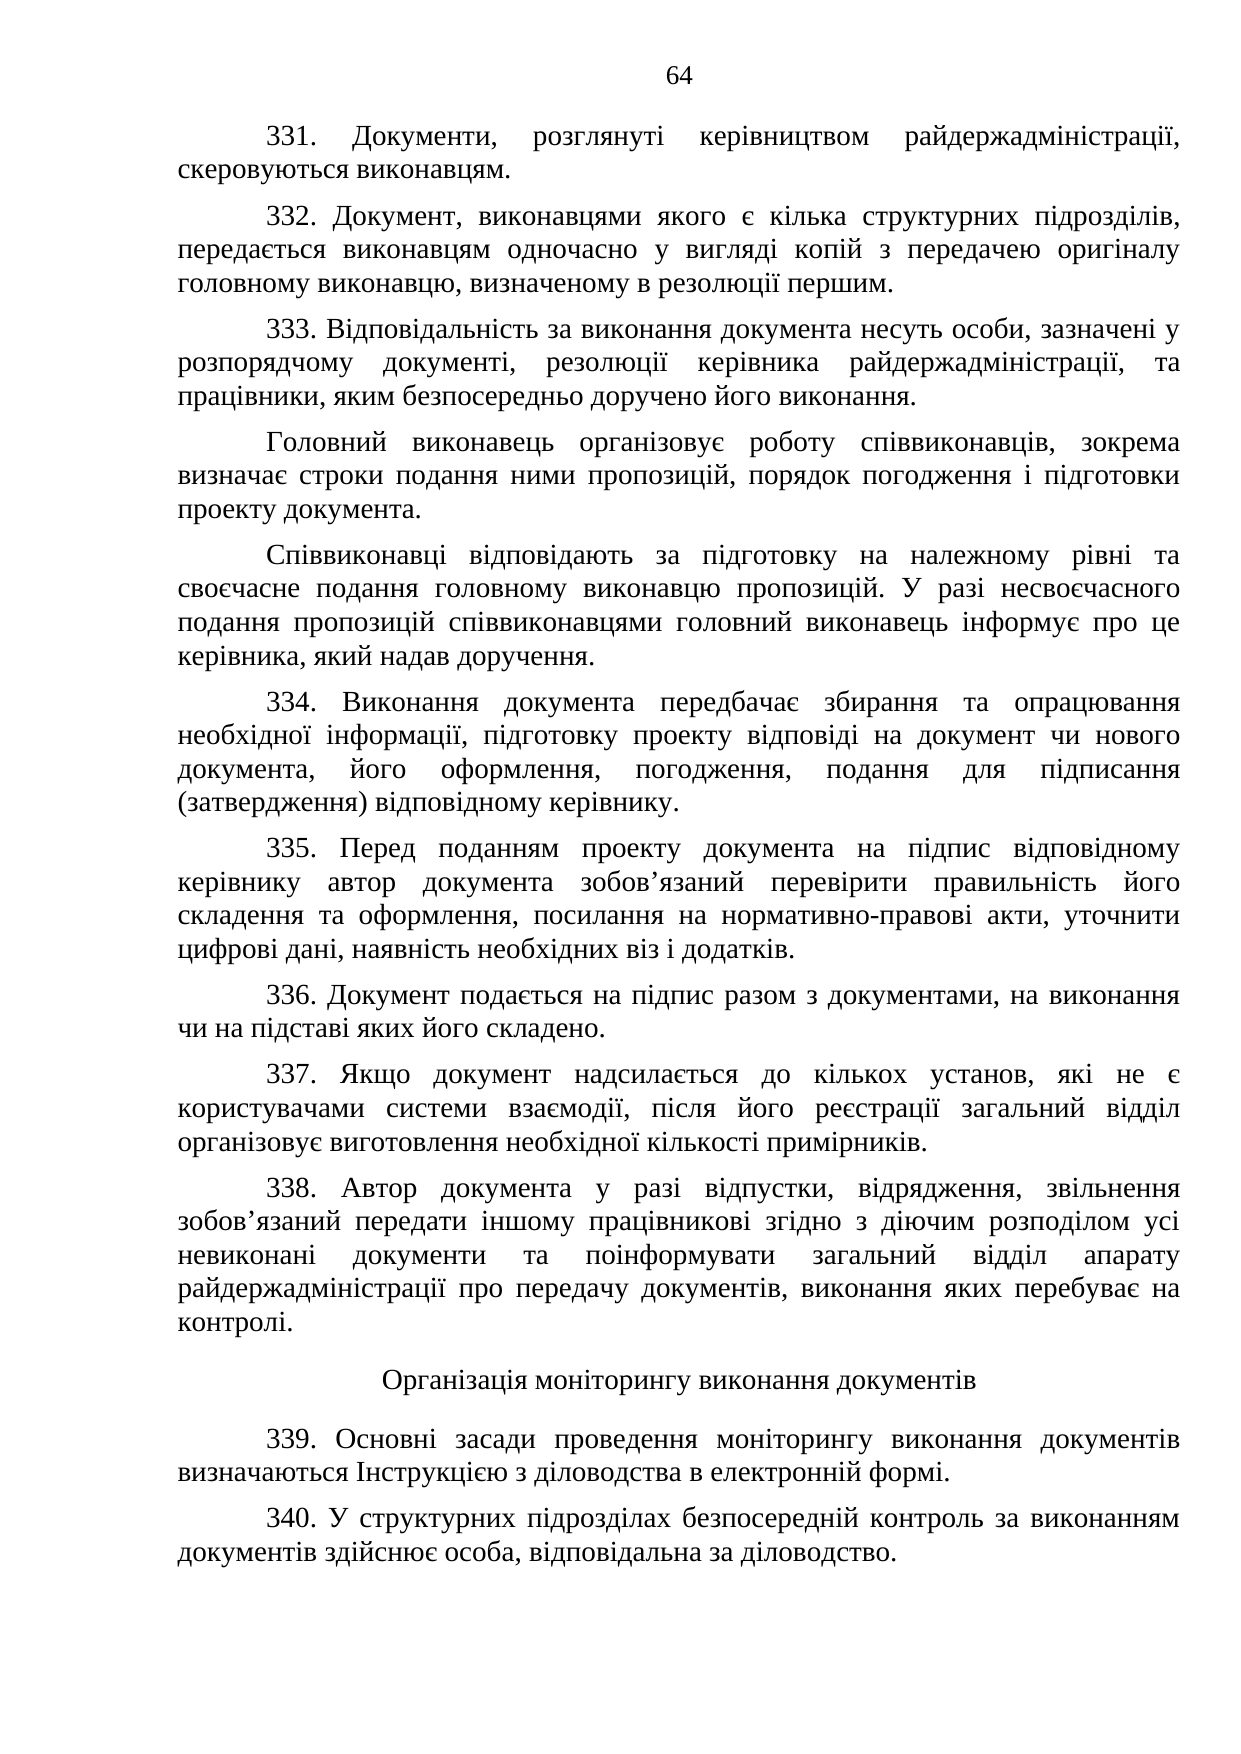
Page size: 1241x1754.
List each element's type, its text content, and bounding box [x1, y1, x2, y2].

text Головний виконавець організовує роботу співвиконавців, зокрема визначає строки подання ними пропозицій, порядок погодження і підготовки проекту документа. [177, 424, 1181, 524]
text Співвиконавці відповідають за підготовку на належному рівні та своєчасне подання головному виконавцю пропозицій. У разі несвоєчасного подання пропозицій співвиконавцями головний виконавець інформує про це керівника, який надав доручення. [177, 537, 1181, 671]
text Організація моніторингу виконання документів [177, 1362, 1181, 1396]
text 340. У структурних підрозділах безпосередній контроль за виконанням документів здійснює особа, відповідальна за діловодство. [177, 1501, 1181, 1568]
text 338. Автор документа у разі відпустки, відрядження, звільнення зобов’язаний передати іншому працівникові згідно з діючим розподілом усі невиконані документи та поінформувати загальний відділ апарату райдержадміністрації про передачу документів, виконання яких перебуває на контролі. [177, 1170, 1181, 1337]
text 333. Відповідальність за виконання документа несуть особи, зазначені у розпорядчому документі, резолюції керівника райдержадміністрації, та працівники, яким безпосередньо доручено його виконання. [177, 311, 1181, 411]
text 331. Документи, розглянуті керівництвом райдержадміністрації, скеровуються виконавцям. [177, 118, 1181, 185]
text 337. Якщо документ надсилається до кількох установ, які не є користувачами системи взаємодії, після його реєстрації загальний відділ організовує виготовлення необхідної кількості примірників. [177, 1057, 1181, 1157]
text 332. Документ, виконавцями якого є кілька структурних підрозділів, передається виконавцям одночасно у вигляді копій з передачею оригіналу головному виконавцю, визначеному в резолюції першим. [177, 198, 1181, 298]
text 336. Документ подається на підпис разом з документами, на виконання чи на підставі яких його складено. [177, 977, 1181, 1044]
text 335. Перед поданням проекту документа на підпис відповідному керівнику автор документа зобов’язаний перевірити правильність його складення та оформлення, посилання на нормативно-правові акти, уточнити цифрові дані, наявність необхідних віз і додатків. [177, 830, 1181, 964]
text 334. Виконання документа передбачає збирання та опрацювання необхідної інформації, підготовку проекту відповіді на документ чи нового документа, його оформлення, погодження, подання для підписання (затвердження) відповідному керівнику. [177, 684, 1181, 818]
text 339. Основні засади проведення моніторингу виконання документів визначаються Інструкцією з діловодства в електронній формі. [177, 1421, 1181, 1488]
